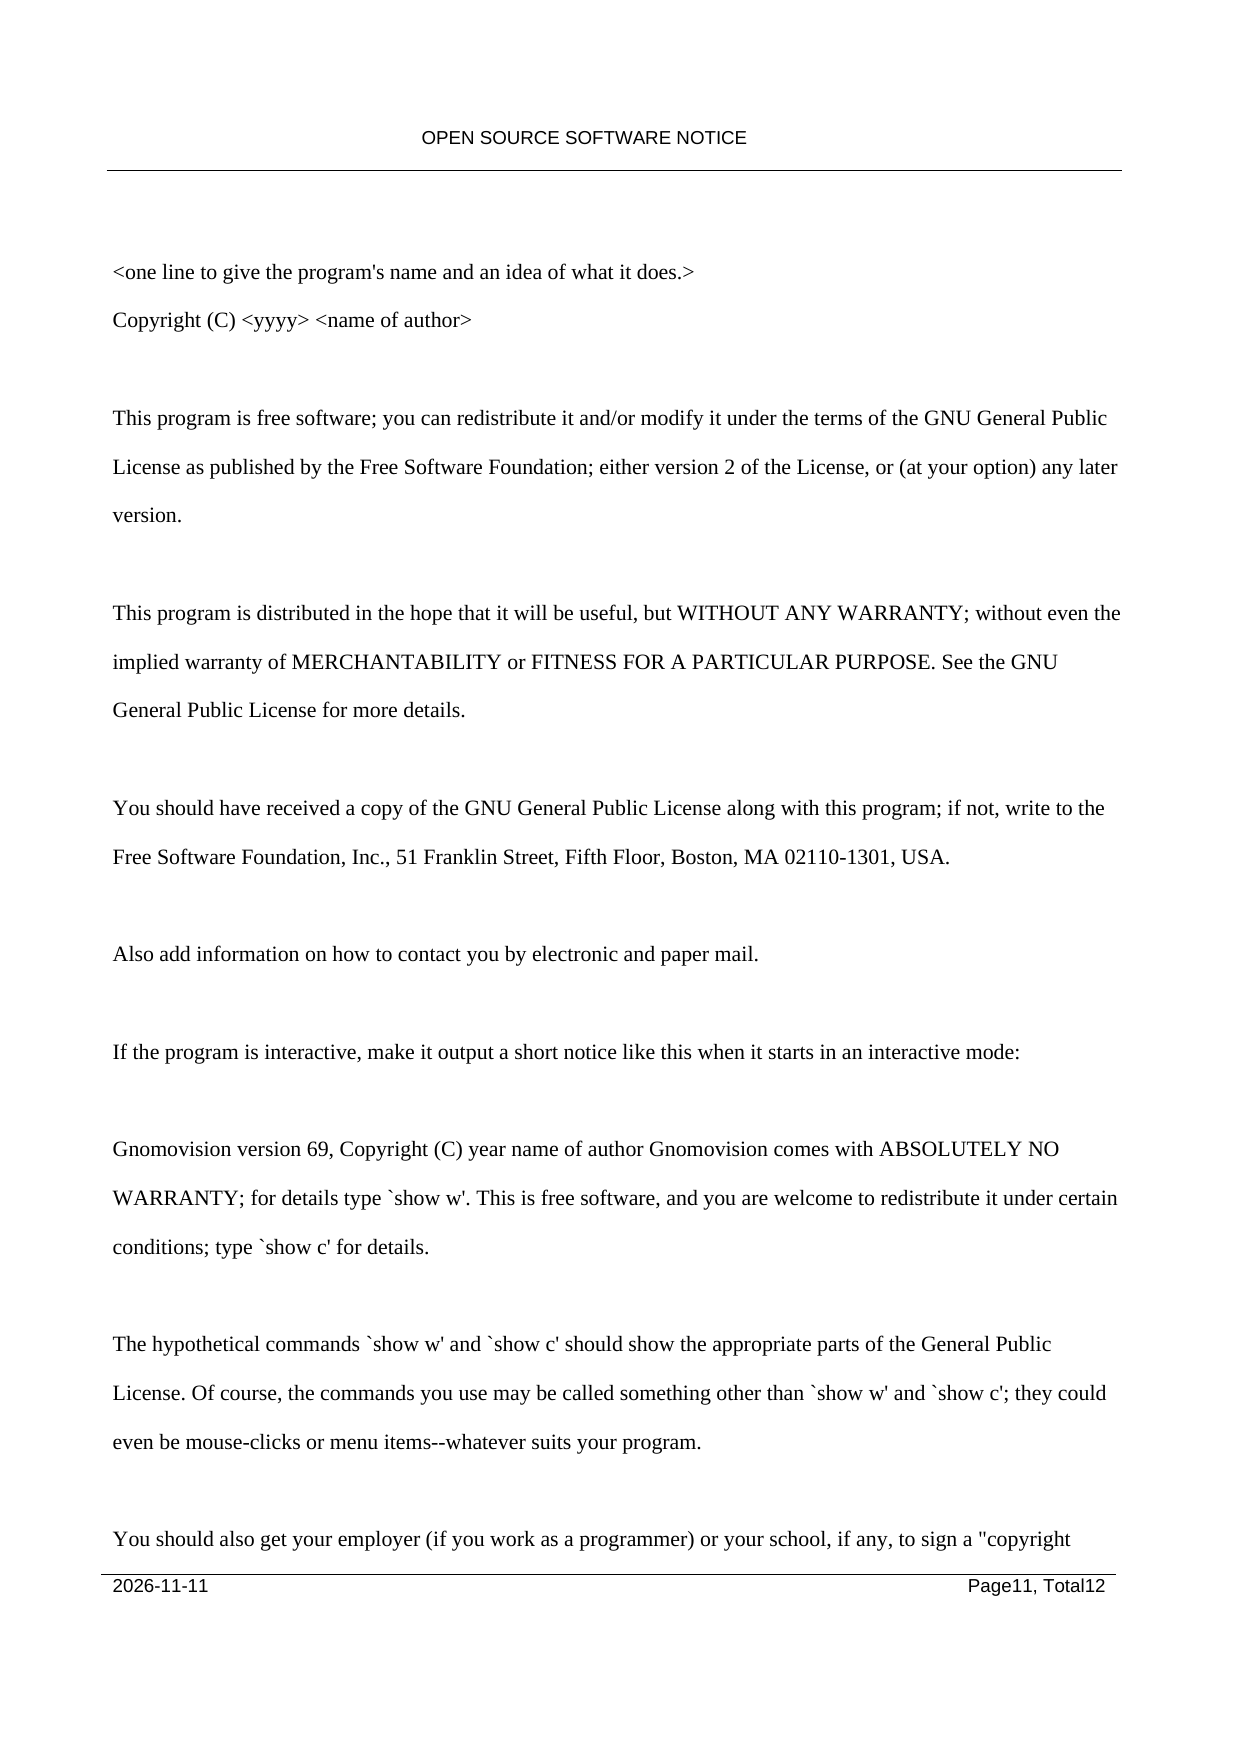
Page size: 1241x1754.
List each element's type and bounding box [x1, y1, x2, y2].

text [112, 206, 1128, 1555]
